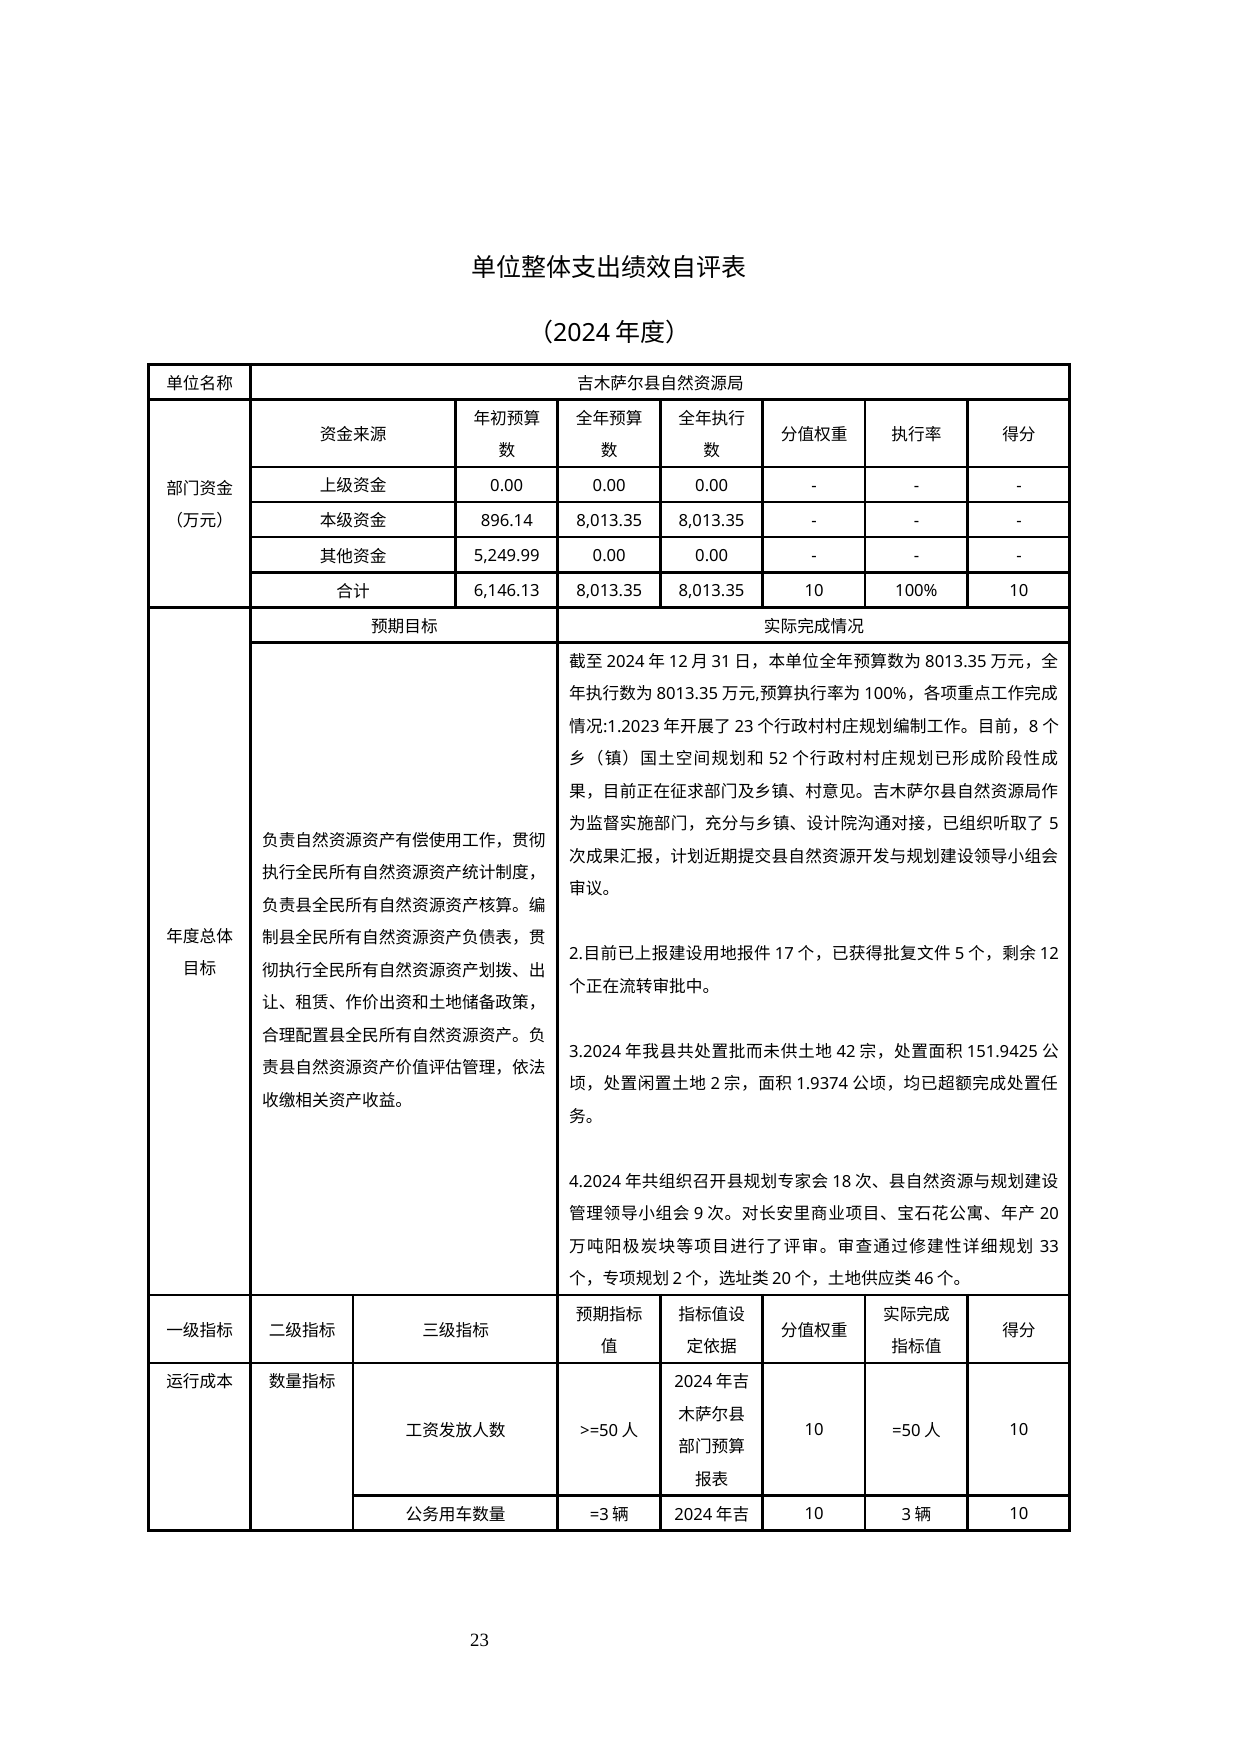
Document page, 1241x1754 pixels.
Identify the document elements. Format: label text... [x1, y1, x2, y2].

table_cell 10 [969, 1364, 1068, 1494]
table_cell - [764, 468, 864, 501]
table_cell - [764, 538, 864, 571]
table_cell 三级指标 [354, 1296, 556, 1361]
table_cell - [969, 468, 1068, 501]
table_cell 5,249.99 [457, 538, 556, 571]
table_cell 实际完成情况 [559, 609, 1068, 641]
table_cell 年度总体目标 [150, 609, 249, 1294]
table_cell 数量指标 [252, 1364, 352, 1529]
table_cell 上级资金 [252, 468, 454, 501]
table_cell 单位名称 [150, 366, 249, 398]
table_cell >=50人 [559, 1364, 659, 1494]
table_cell - [969, 503, 1068, 536]
table_cell 10 [969, 1497, 1068, 1529]
table_cell 8,013.35 [559, 574, 659, 606]
table_cell 2024年吉木萨尔县部门预算报表 [662, 1364, 761, 1494]
table_cell - [866, 538, 966, 571]
table_cell 吉木萨尔县自然资源局 [252, 366, 1068, 398]
table_cell 本级资金 [252, 503, 454, 536]
table_cell 预期指标值 [559, 1296, 659, 1361]
table_cell 得分 [969, 1296, 1068, 1361]
table_cell 公务用车数量 [354, 1497, 556, 1529]
table_cell - [764, 503, 864, 536]
table_cell 截至2024年12月31日，本单位全年预算数为8013.35万元，全年执行数为8013.35万元,预算执行率为100%，各项重点工作完成情况:1.2023年开展了23个行政村村庄规划编制工作。目前，8个乡（镇）国土空间规划和52个行政村村庄规划已形成阶段性成果，目前正在征求部门及乡镇、村意见。吉木萨尔县自然资源局作为监督实施部门，充分与乡镇、设计院沟通对接，已组织听取了5次成果汇报，计划近期提交县自然资源开发与规划建设领导小组会审议。 2.目前已上报建设用地报件17个，已获得批复文件5个，剩余12个正在流转审批中。 3.2024年我县共处置批而未供土地42宗，处置面积151.9425公顷，处置闲置土地2宗，面积1.9374公顷，均已超额完成处置任务。 4.2024年共组织召开县规划专家会18次、县自然资源与规划建设管理领导小组会9次。对长安里商业项目、宝石花公寓、年产20万吨阳极炭块等项目进行了评审。审查通过修建性详细规划33个，专项规划2个，选址类20个，土地供应类46个。 [559, 644, 1068, 1294]
table_cell 工资发放人数 [354, 1364, 556, 1494]
table_cell =50人 [866, 1364, 966, 1494]
table_cell 实际完成指标值 [866, 1296, 966, 1361]
table_cell 8,013.35 [559, 503, 659, 536]
table_cell 二级指标 [252, 1296, 352, 1361]
table_cell 部门资金（万元） [150, 401, 249, 606]
table_cell 6,146.13 [457, 574, 556, 606]
table_cell =3辆 [559, 1497, 659, 1529]
table_cell 0.00 [559, 538, 659, 571]
table_cell 10 [764, 1497, 864, 1529]
table_cell 分值权重 [764, 1296, 864, 1361]
table_cell 全年预算数 [559, 401, 659, 466]
table_cell 10 [969, 574, 1068, 606]
table_cell - [969, 538, 1068, 571]
table_cell 100% [866, 574, 966, 606]
table_cell 资金来源 [252, 401, 454, 466]
table_cell 运行成本 [150, 1364, 249, 1529]
table_cell 其他资金 [252, 538, 454, 571]
table_cell 得分 [969, 401, 1068, 466]
table_cell 0.00 [662, 468, 761, 501]
table_cell 预期目标 [252, 609, 556, 641]
table_cell 8,013.35 [662, 574, 761, 606]
table_cell 10 [764, 574, 864, 606]
table_cell （2024年度） [148, 298, 1070, 363]
table_cell 全年执行数 [662, 401, 761, 466]
table_cell 3辆 [866, 1497, 966, 1529]
table_cell 负责自然资源资产有偿使用工作，贯彻执行全民所有自然资源资产统计制度，负责县全民所有自然资源资产核算。编制县全民所有自然资源资产负债表，贯彻执行全民所有自然资源资产划拨、出让、租赁、作价出资和土地储备政策，合理配置县全民所有自然资源资产。负责县自然资源资产价值评估管理，依法收缴相关资产收益。 [252, 644, 556, 1294]
table_cell - [866, 468, 966, 501]
table_cell 10 [764, 1364, 864, 1494]
table_cell 896.14 [457, 503, 556, 536]
table_cell 合计 [252, 574, 454, 606]
table_cell - [866, 503, 966, 536]
table_cell 0.00 [662, 538, 761, 571]
table_cell 0.00 [559, 468, 659, 501]
table_cell 分值权重 [764, 401, 864, 466]
table_cell 年初预算数 [457, 401, 556, 466]
table_cell 一级指标 [150, 1296, 249, 1361]
table_cell 2024年吉木萨尔县部门预算报表 [662, 1497, 761, 1529]
table_header 单位整体支出绩效自评表 [148, 233, 1070, 298]
table_cell 执行率 [866, 401, 966, 466]
table_cell 8,013.35 [662, 503, 761, 536]
table_cell 0.00 [457, 468, 556, 501]
table_cell 指标值设定依据 [662, 1296, 761, 1361]
